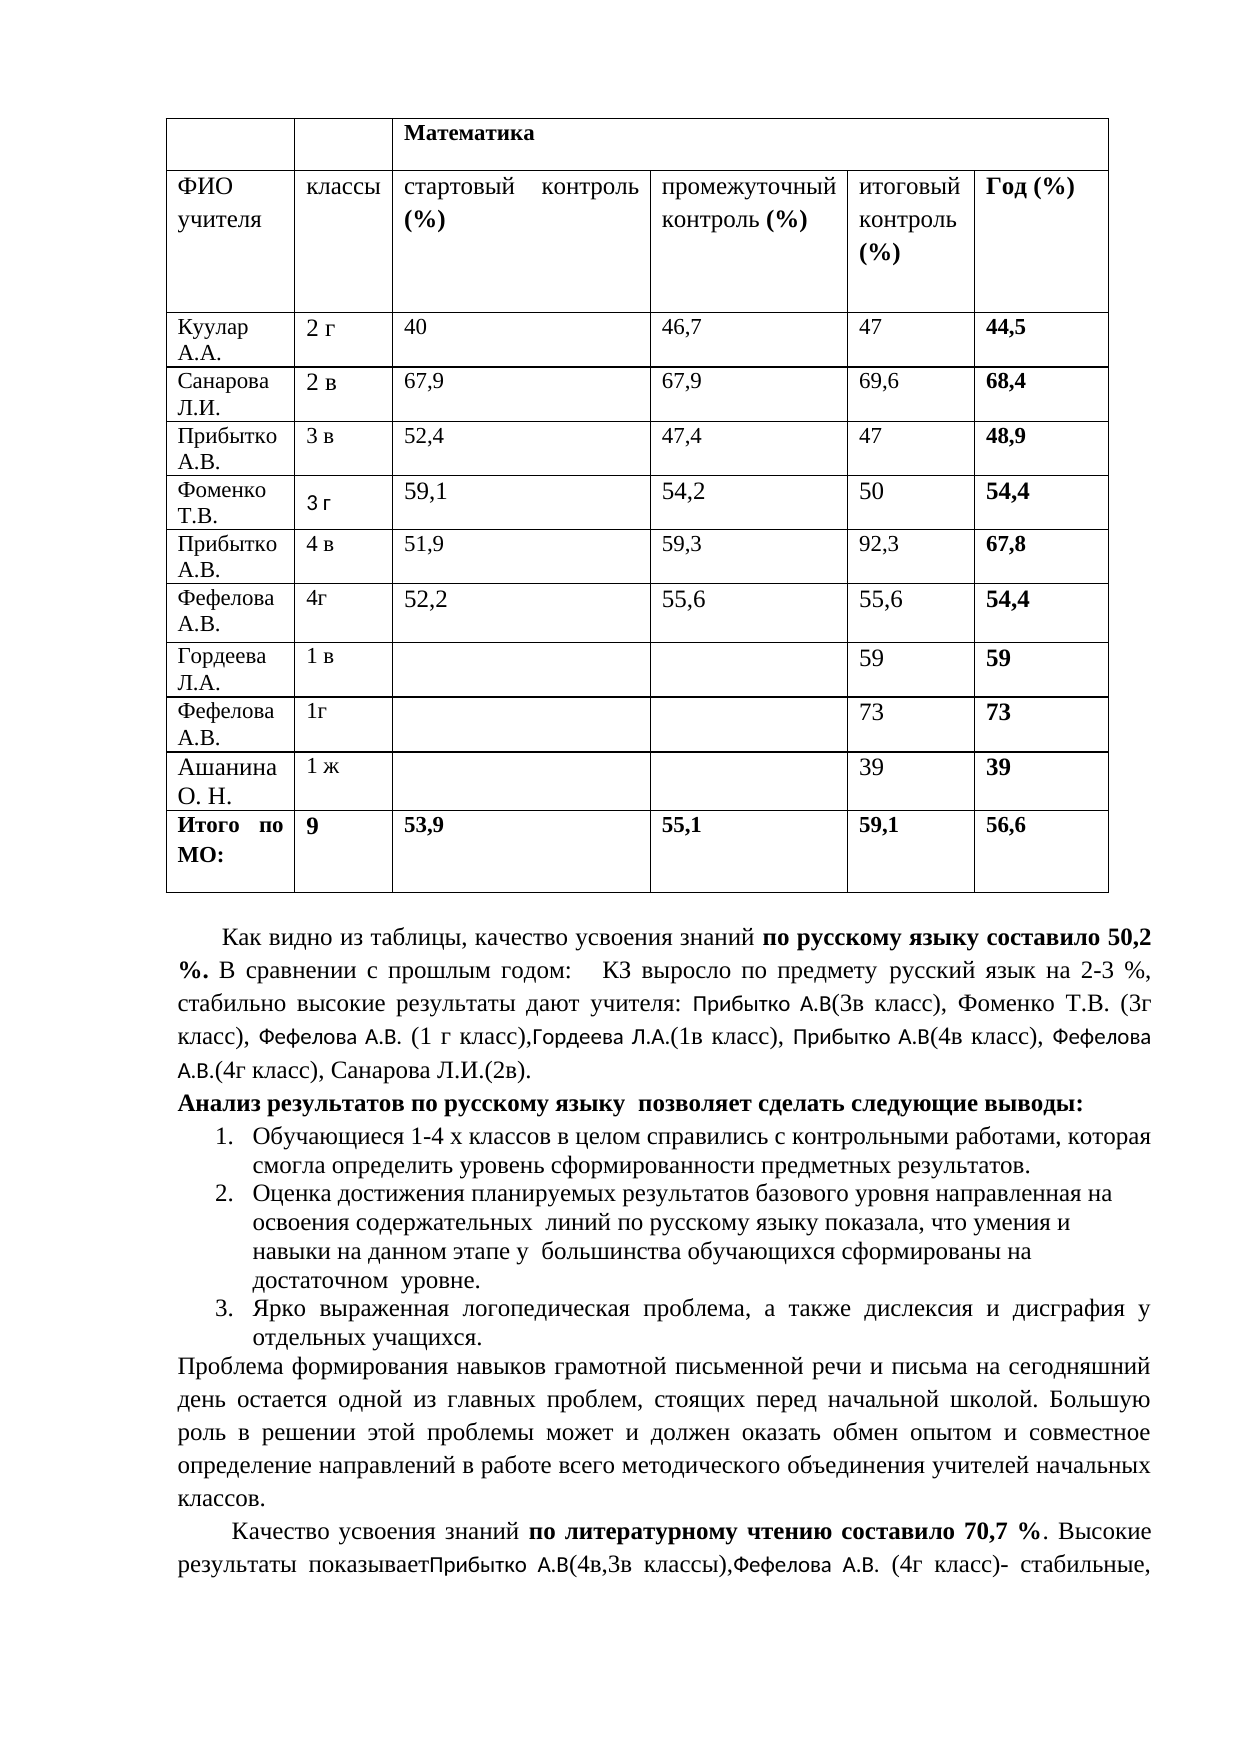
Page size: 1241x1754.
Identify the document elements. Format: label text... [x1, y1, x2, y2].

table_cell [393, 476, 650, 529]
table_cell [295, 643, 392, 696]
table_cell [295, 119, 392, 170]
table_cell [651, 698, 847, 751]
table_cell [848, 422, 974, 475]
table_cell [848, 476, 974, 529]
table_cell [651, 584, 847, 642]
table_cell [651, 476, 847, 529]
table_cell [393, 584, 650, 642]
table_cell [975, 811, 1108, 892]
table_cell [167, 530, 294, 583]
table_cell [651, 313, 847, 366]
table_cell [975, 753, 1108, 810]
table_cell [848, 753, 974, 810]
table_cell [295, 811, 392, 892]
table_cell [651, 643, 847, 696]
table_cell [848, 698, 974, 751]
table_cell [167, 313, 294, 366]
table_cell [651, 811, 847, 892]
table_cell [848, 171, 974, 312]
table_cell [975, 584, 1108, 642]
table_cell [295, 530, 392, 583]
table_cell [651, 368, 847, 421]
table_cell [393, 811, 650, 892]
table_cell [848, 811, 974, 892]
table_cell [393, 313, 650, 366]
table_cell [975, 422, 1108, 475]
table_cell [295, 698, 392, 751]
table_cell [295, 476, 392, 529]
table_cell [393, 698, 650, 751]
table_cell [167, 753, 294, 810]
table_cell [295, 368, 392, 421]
text Анализ результатов по русскому языку позволяет сделать следующие выводы: [177, 1088, 1152, 1117]
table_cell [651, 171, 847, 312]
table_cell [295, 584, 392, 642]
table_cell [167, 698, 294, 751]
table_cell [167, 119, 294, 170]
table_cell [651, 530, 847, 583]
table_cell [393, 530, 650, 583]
text Как видно из таблицы, качество усвоения знаний по русскому языку составило 50,2 %. В сравнении с прошлым годом: КЗ выросло по предмету русский язык на 2-3 %, стабильно высокие результаты дают учителя: Прибытко А.В(3в класс), Фоменко Т.В. (3г класс), Фефелова А.В. (1 г класс),Гордеева Л.А.(1в класс), Прибытко А.В(4в класс), Фефелова А.В.(4г класс), Санарова Л.И.(2в). [177, 922, 1152, 1084]
text Проблема формирования навыков грамотной письменной речи и письма на сегодняшний день остается одной из главных проблем, стоящих перед начальной школой. Большую роль в решении этой проблемы может и должен оказать обмен опытом и совместное определение направлений в работе всего методического объединения учителей начальных классов. [177, 1351, 1152, 1512]
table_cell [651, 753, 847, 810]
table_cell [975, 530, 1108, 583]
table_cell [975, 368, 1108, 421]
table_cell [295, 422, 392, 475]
list Оценка достижения планируемых результатов базового уровня направленная на освоения содержательных линий по русскому языку показала, что умения и навыки на данном этапе у большинства обучающихся сформированы на достаточном уровне. [215, 1178, 1152, 1293]
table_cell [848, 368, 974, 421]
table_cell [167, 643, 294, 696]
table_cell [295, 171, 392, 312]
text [177, 1516, 1152, 1578]
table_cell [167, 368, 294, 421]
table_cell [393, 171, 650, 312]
list Обучающиеся 1-4 х классов в целом справились с контрольными работами, которая смогла определить уровень сформированности предметных результатов. [215, 1121, 1152, 1178]
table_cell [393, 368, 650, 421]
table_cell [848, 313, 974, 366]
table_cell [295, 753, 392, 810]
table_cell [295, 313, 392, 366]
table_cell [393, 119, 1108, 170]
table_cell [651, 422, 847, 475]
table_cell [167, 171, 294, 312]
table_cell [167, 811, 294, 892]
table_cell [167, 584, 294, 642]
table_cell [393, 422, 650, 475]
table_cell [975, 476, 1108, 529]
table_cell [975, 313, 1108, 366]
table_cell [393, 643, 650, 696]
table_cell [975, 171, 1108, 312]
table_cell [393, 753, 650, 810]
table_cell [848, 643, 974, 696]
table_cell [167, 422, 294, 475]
list Ярко выраженная логопедическая проблема, а также дислексия и дисграфия у отдельных учащихся. [215, 1293, 1152, 1351]
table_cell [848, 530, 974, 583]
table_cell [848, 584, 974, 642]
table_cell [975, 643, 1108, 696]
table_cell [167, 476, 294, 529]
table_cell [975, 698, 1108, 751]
